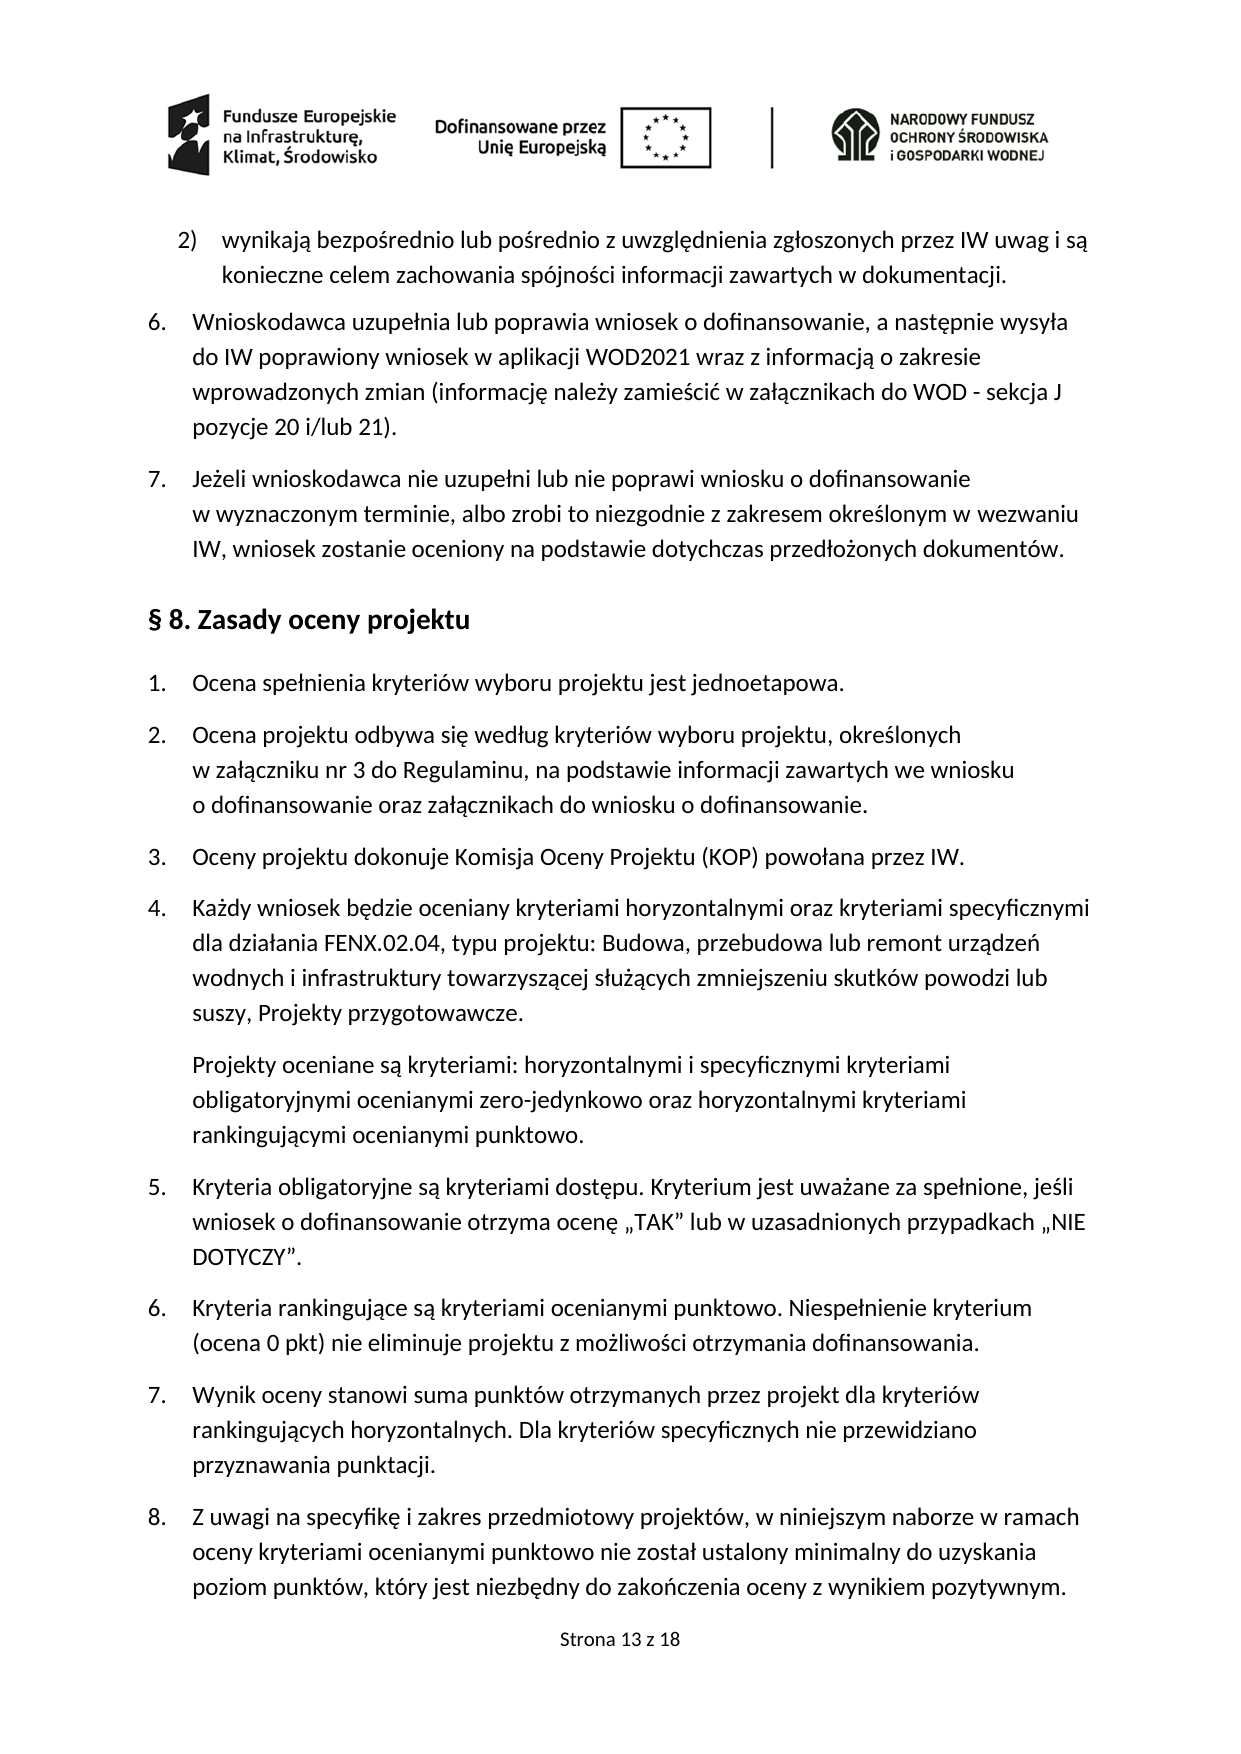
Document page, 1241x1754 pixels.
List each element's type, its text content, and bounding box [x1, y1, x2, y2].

list Kryteria rankingujące są kryteriami ocenianymi punktowo. Niespełnienie kryterium (ocena 0 pkt) nie eliminuje projektu z możliwości otrzymania dofinansowania. [148, 1292, 1092, 1358]
list Jeżeli wnioskodawca nie uzupełni lub nie poprawi wniosku o dofinansowanie w wyznaczonym terminie, albo zrobi to niezgodnie z zakresem określonym w wezwaniu IW, wniosek zostanie oceniony na podstawie dotychczas przedłożonych dokumentów. [148, 463, 1092, 563]
list Wnioskodawca uzupełnia lub poprawia wniosek o dofinansowanie, a następnie wysyła do IW poprawiony wniosek w aplikacji WOD2021 wraz z informacją o zakresie wprowadzonych zmian (informację należy zamieścić w załącznikach do WOD - sekcja J pozycje 20 i/lub 21). [148, 306, 1092, 442]
list wynikają bezpośrednio lub pośrednio z uwzględnienia zgłoszonych przez IW uwag i są konieczne celem zachowania spójności informacji zawartych w dokumentacji. [177, 224, 1092, 289]
subtitle § 8. Zasady oceny projektu [148, 601, 1092, 637]
picture [148, 73, 1092, 196]
list Każdy wniosek będzie oceniany kryteriami horyzontalnymi oraz kryteriami specyficznymi dla działania FENX.02.04, typu projektu: Budowa, przebudowa lub remont urządzeń wodnych i infrastruktury towarzyszącej służących zmniejszeniu skutków powodzi lub suszy, Projekty przygotowawcze. [148, 892, 1092, 1028]
list Projekty oceniane są kryteriami: horyzontalnymi i specyficznymi kryteriami obligatoryjnymi ocenianymi zero-jedynkowo oraz horyzontalnymi kryteriami rankingującymi ocenianymi punktowo. [192, 1049, 1092, 1149]
list Oceny projektu dokonuje Komisja Oceny Projektu (KOP) powołana przez IW. [148, 841, 1092, 871]
list Kryteria obligatoryjne są kryteriami dostępu. Kryterium jest uważane za spełnione, jeśli wniosek o dofinansowanie otrzyma ocenę „TAK” lub w uzasadnionych przypadkach „NIE DOTYCZY”. [148, 1171, 1092, 1271]
list Ocena spełnienia kryteriów wyboru projektu jest jednoetapowa. [148, 667, 1092, 698]
list Ocena projektu odbywa się według kryteriów wyboru projektu, określonych w załączniku nr 3 do Regulaminu, na podstawie informacji zawartych we wniosku o dofinansowanie oraz załącznikach do wniosku o dofinansowanie. [148, 719, 1092, 819]
list Wynik oceny stanowi suma punktów otrzymanych przez projekt dla kryteriów rankingujących horyzontalnych. Dla kryteriów specyficznych nie przewidziano przyznawania punktacji. [148, 1379, 1092, 1479]
